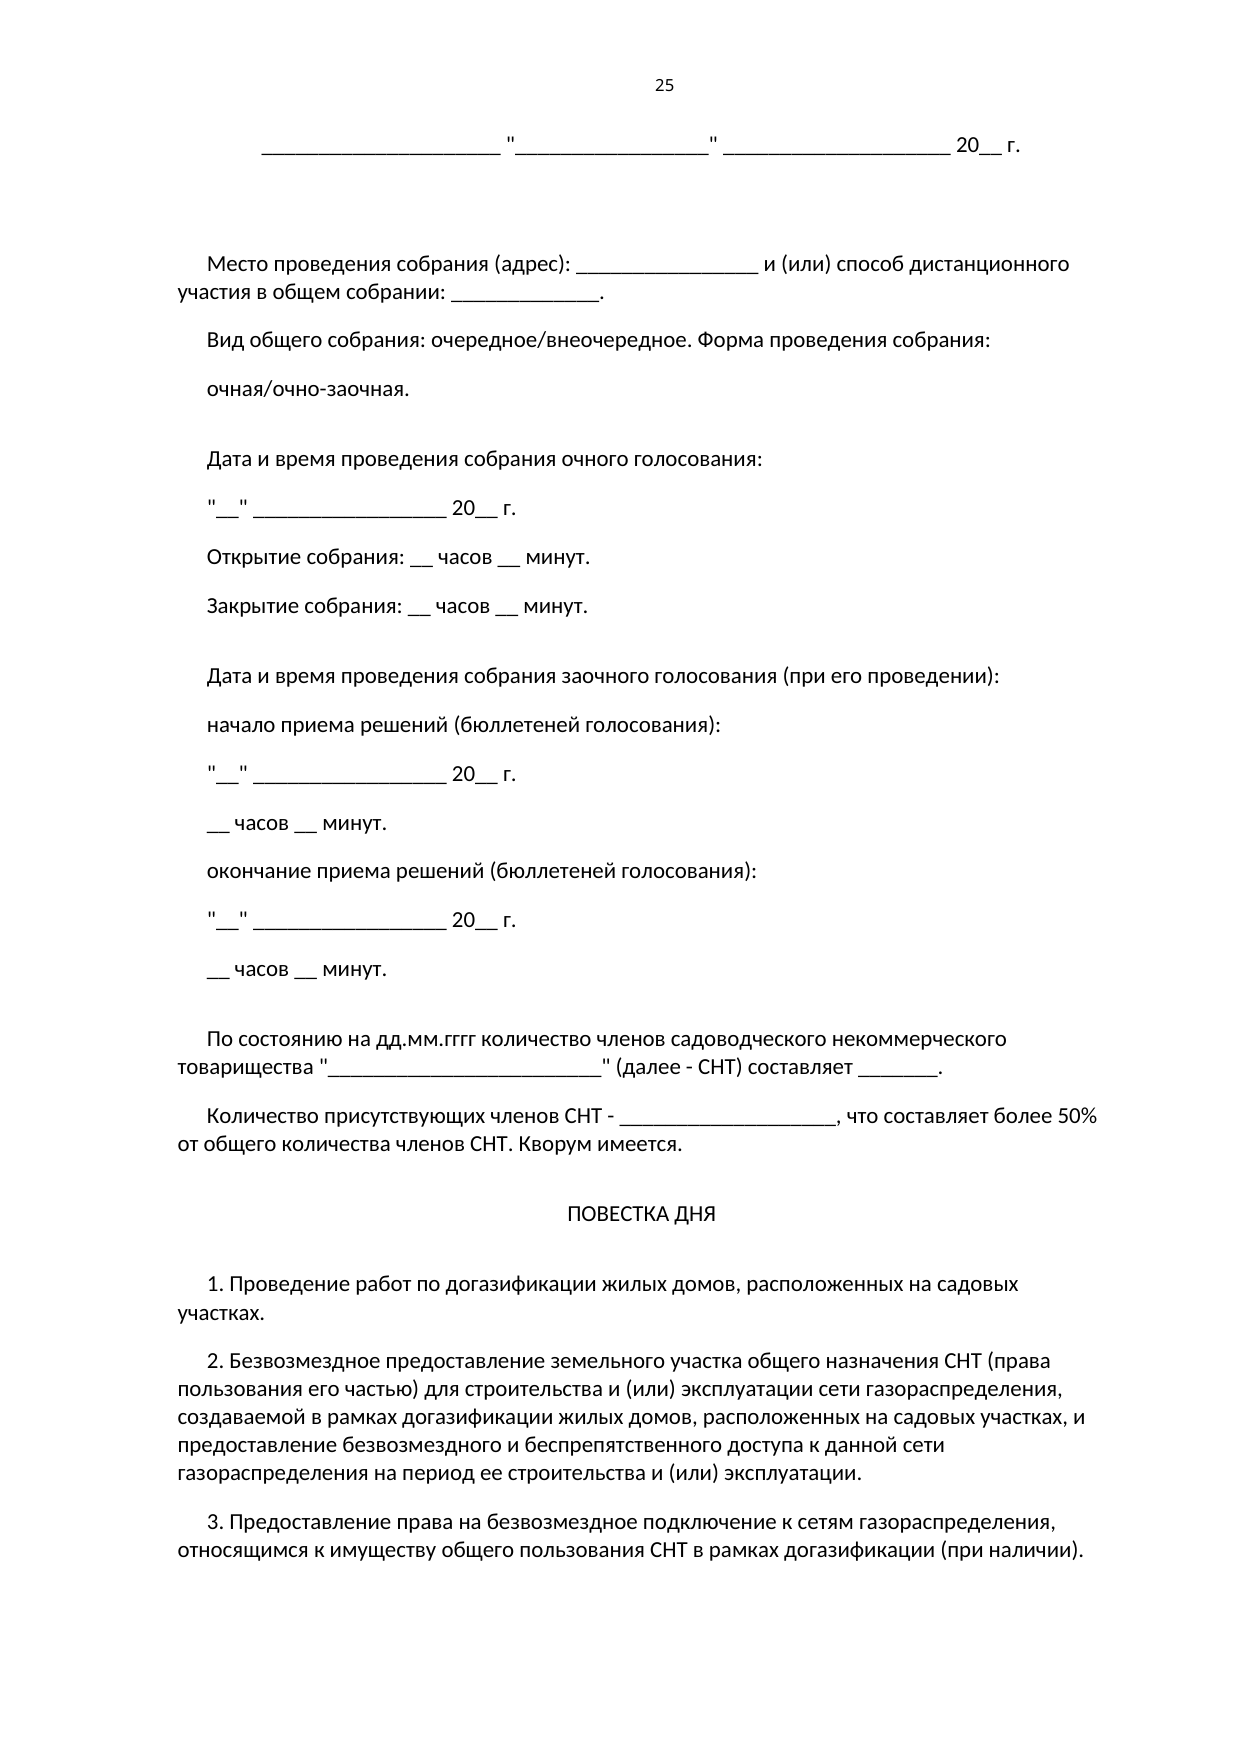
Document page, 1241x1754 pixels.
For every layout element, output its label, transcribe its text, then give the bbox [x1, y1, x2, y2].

table_cell Дата и время проведения собрания очного голосования: "__" _________________ 20__ г. Открытие собрания: __ часов __ минут. Закрытие собрания: __ часов __ минут. [171, 434, 1112, 651]
table_header Место проведения собрания (адрес): ________________ и (или) способ дистанционного участия в общем собрании: _____________. Вид общего собрания: очередное/внеочередное. Форма проведения собрания: очная/очно-заочная. [171, 238, 1112, 434]
table_cell Дата и время проведения собрания заочного голосования (при его проведении): начало приема решений (бюллетеней голосования): "__" _________________ 20__ г. __ часов __ минут. окончание приема решений (бюллетеней голосования): "__" _________________ 20__ г. __ часов __ минут. [171, 651, 1112, 1014]
table_cell По состоянию на дд.мм.гггг количество членов садоводческого некоммерческого товарищества "________________________" (далее - СНТ) составляет _______. Количество присутствующих членов СНТ - ___________________, что составляет более 50% от общего количества членов СНТ. Кворум имеется. [171, 1014, 1112, 1189]
table_cell ПОВЕСТКА ДНЯ [171, 1189, 1112, 1259]
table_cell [171, 1259, 1112, 1595]
table_header _____________________ "_________________" ____________________ 20__ г. [171, 119, 1112, 189]
